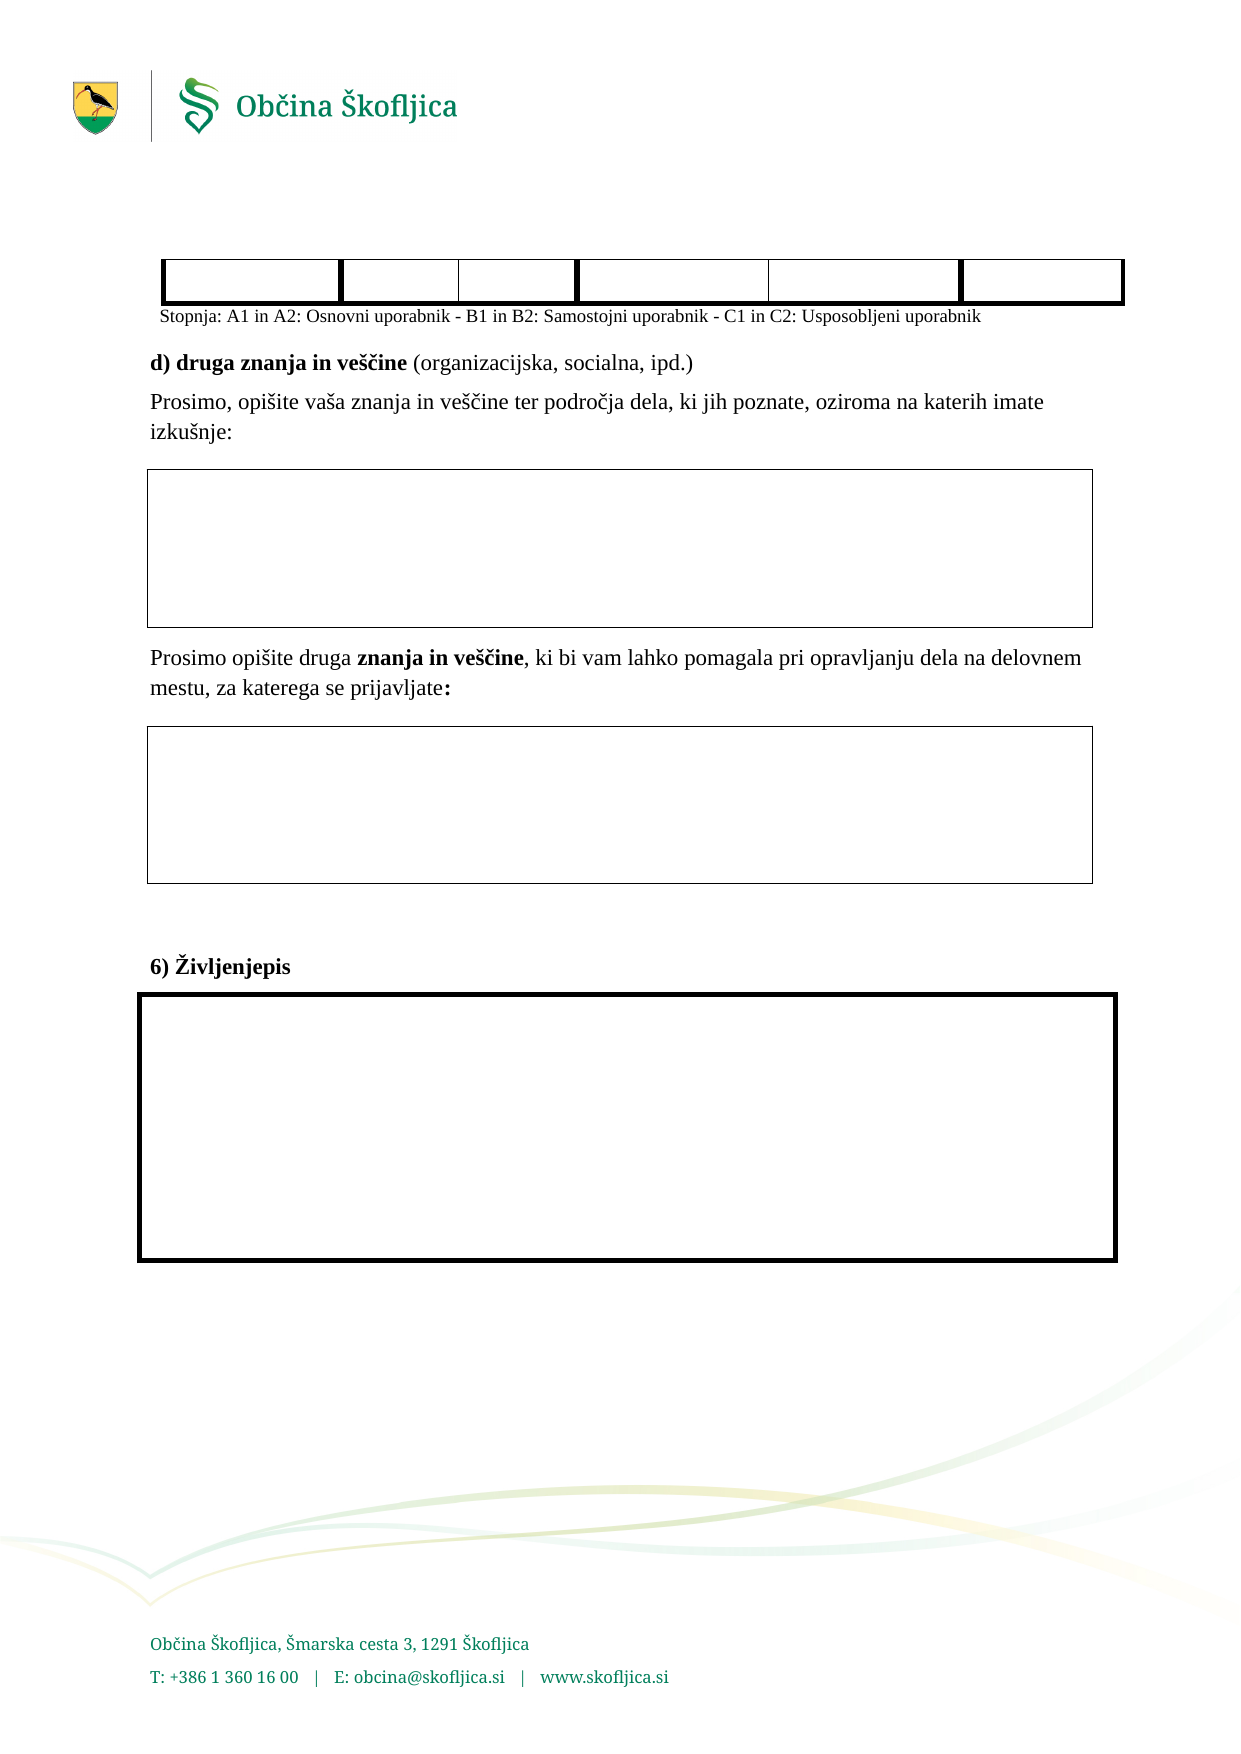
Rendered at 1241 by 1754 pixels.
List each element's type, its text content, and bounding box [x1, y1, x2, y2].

text Prosimo, opišite vaša znanja in veščine ter področja dela, ki jih poznate, oziroma na katerih imate izkušnje: [150, 388, 1090, 444]
text d) druga znanja in veščine (organizacijska, socialna, ipd.) [150, 348, 1090, 375]
text Prosimo opišite druga znanja in veščine, ki bi vam lahko pomagala pri opravljanju dela na delovnem mestu, za katerega se prijavljate: [150, 644, 1090, 701]
table_cell [459, 260, 574, 301]
table_cell [580, 260, 768, 301]
text Stopnja: A1 in A2: Osnovni uporabnik - B1 in B2: Samostojni uporabnik - C1 in C2: Usposobljeni uporabnik [150, 305, 1090, 327]
table_cell [166, 260, 338, 301]
table_cell [769, 260, 958, 301]
picture [0, 1252, 1241, 1753]
table_cell [964, 260, 1121, 301]
text 6) Življenjepis [150, 953, 1090, 979]
table_cell [344, 260, 458, 301]
picture [142, 1252, 1113, 1258]
picture [73, 70, 457, 142]
